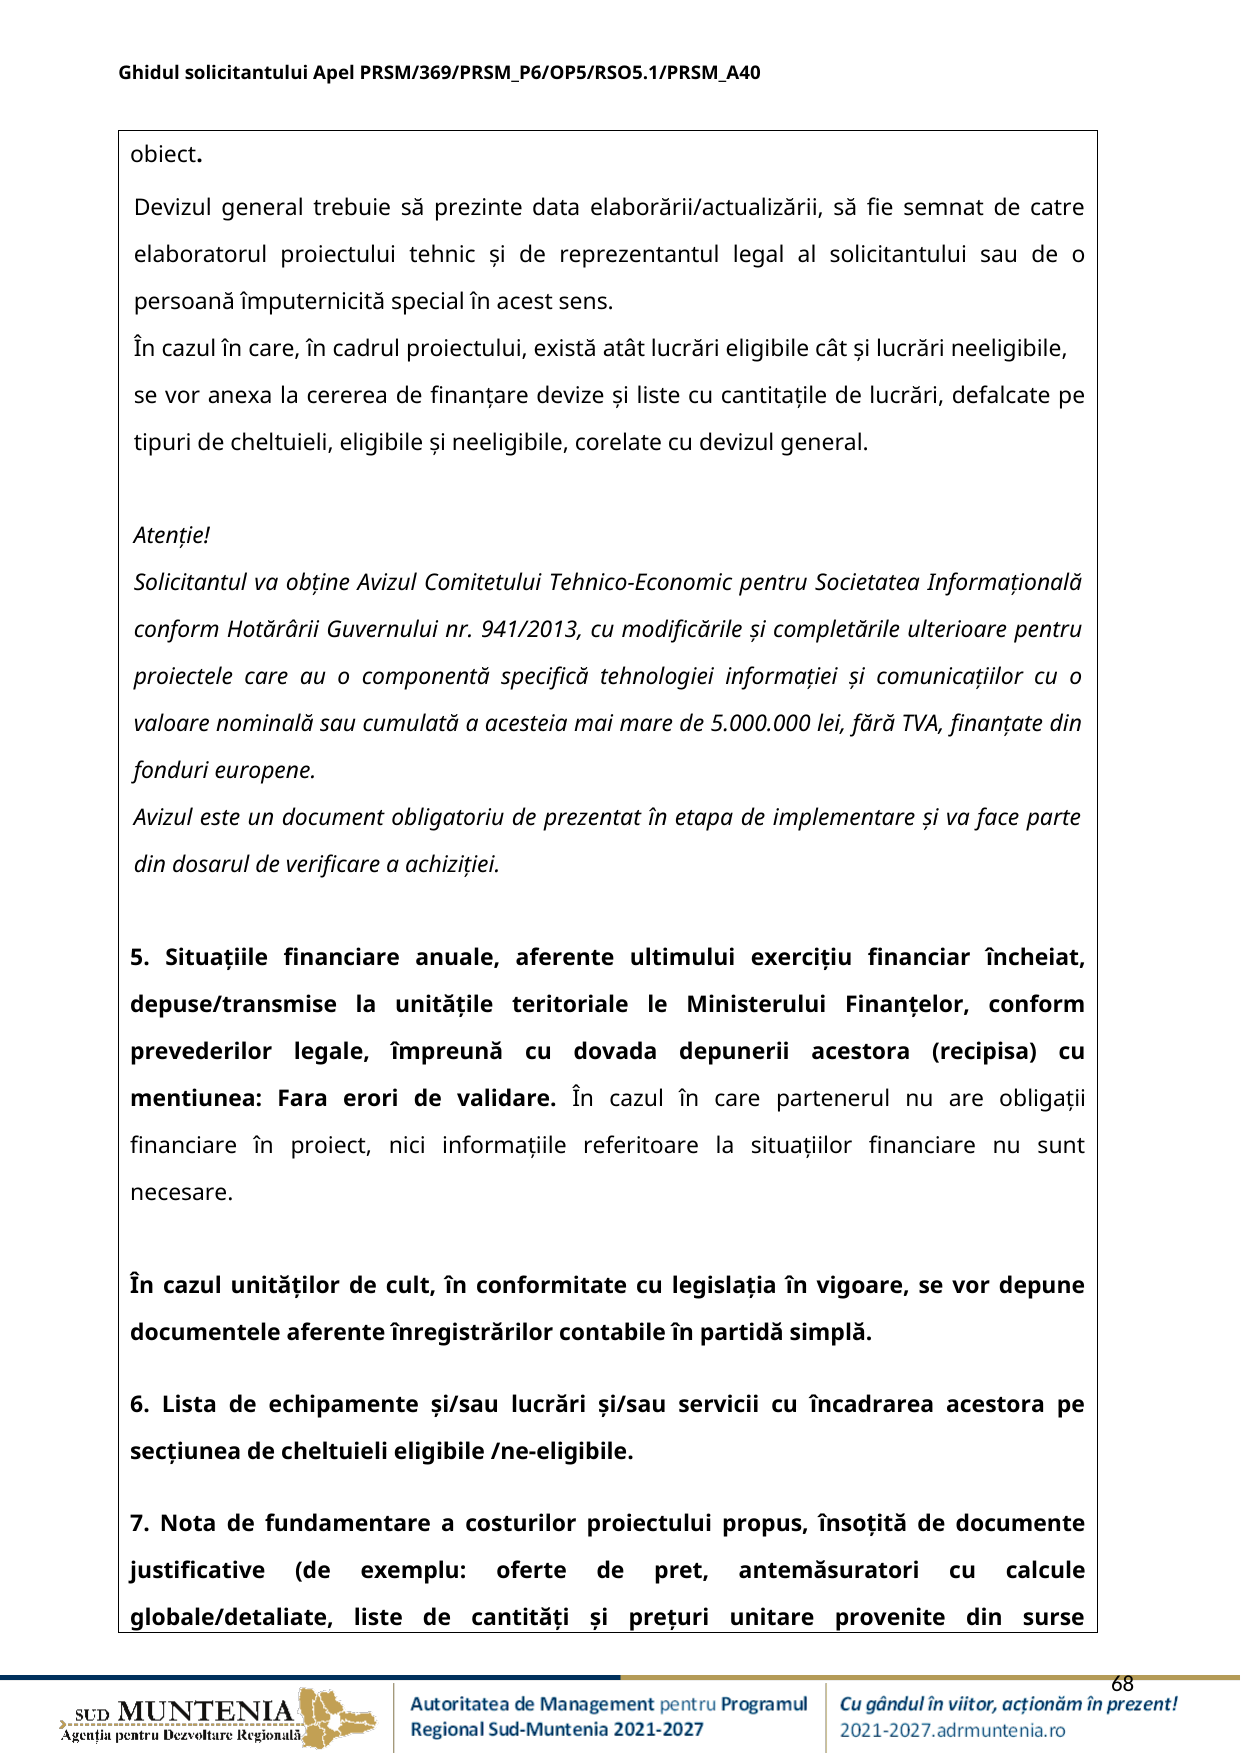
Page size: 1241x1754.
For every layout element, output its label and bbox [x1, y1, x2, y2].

picture [0, 1675, 1241, 1754]
table_header [119, 131, 1097, 1632]
